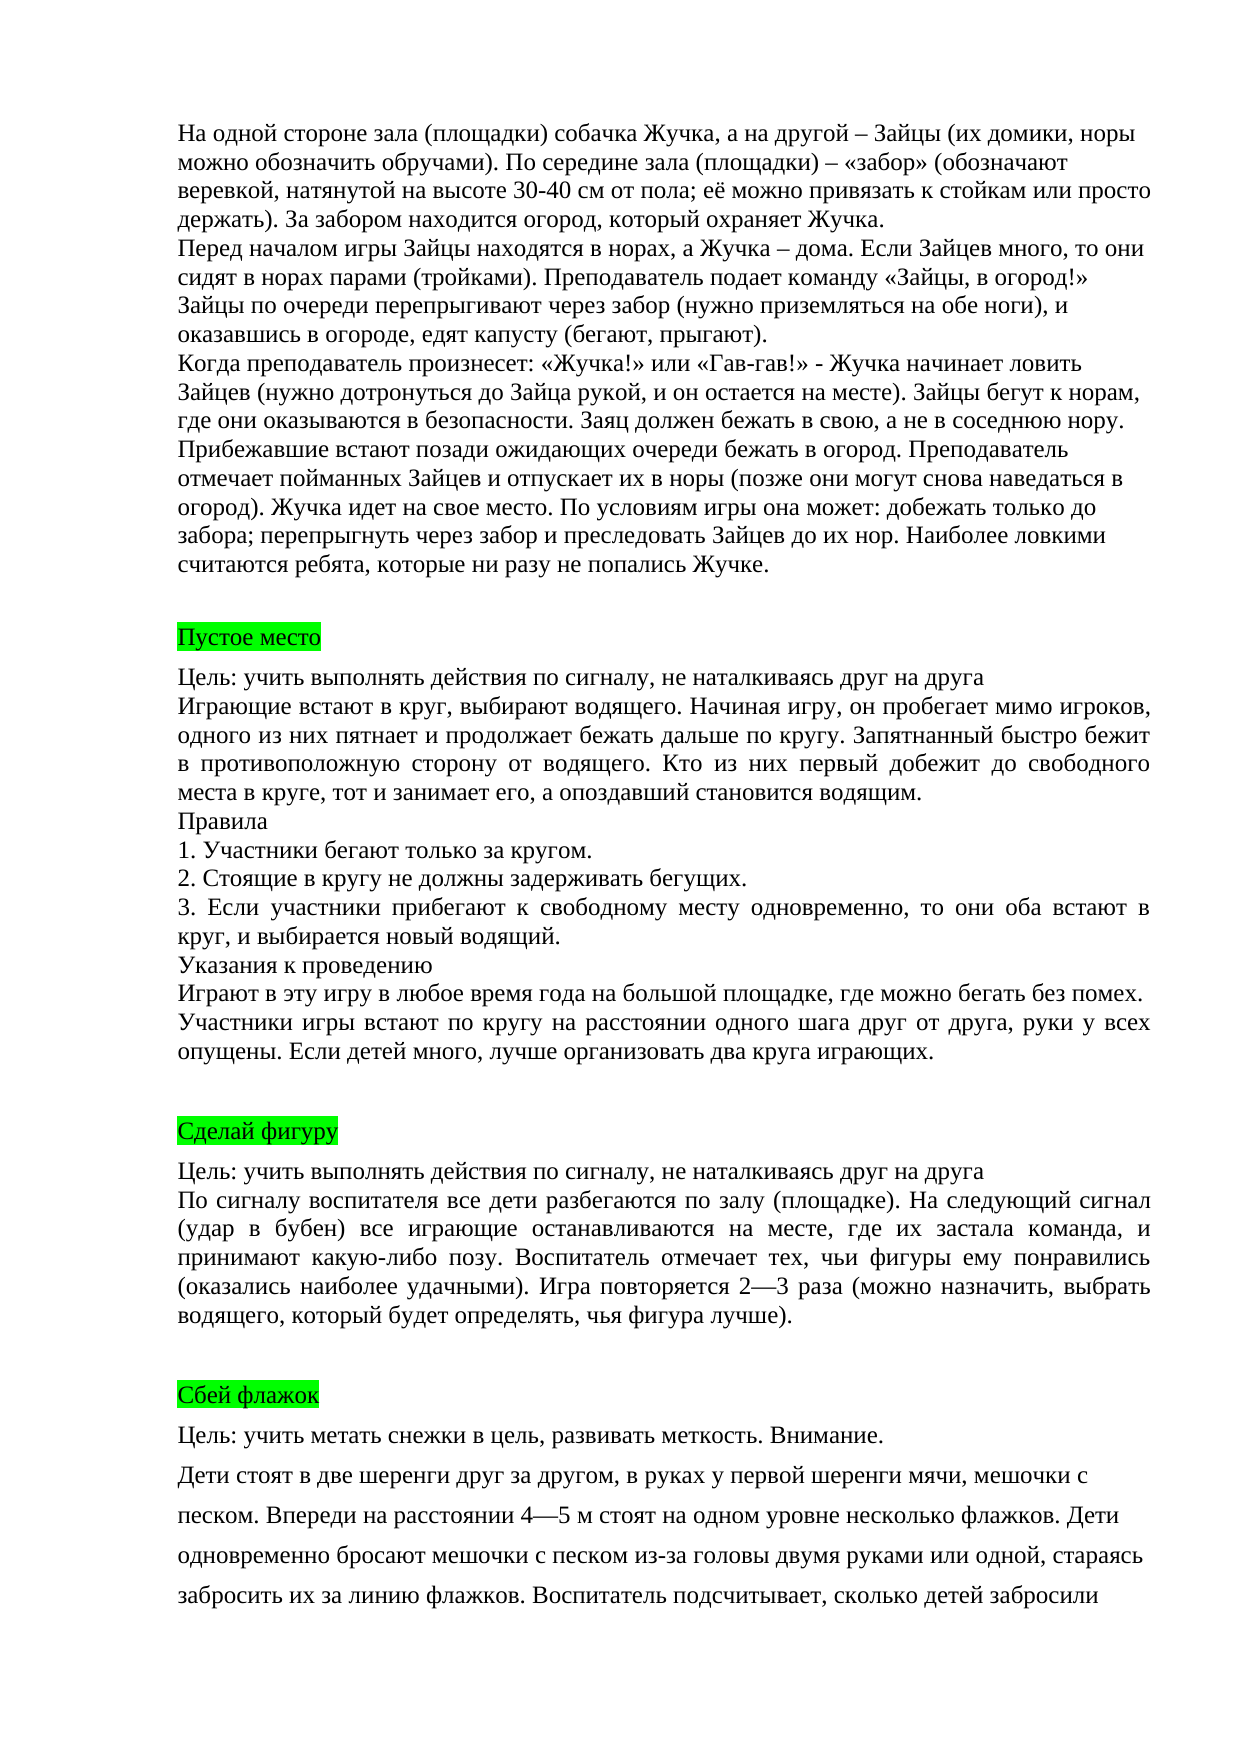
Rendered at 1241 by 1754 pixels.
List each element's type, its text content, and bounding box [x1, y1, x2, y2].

text Цель: учить метать снежки в цель, развивать меткость. Внимание. [177, 1408, 1152, 1448]
text 3. Если участники прибегают к свободному месту одновременно, то они оба встают в круг, и выбирается новый водящий. [177, 892, 1152, 950]
text Пустое место [177, 611, 1152, 651]
text По сигналу воспитателя все дети разбегаются по залу (площадке). На следующий сигнал (удар в бубен) все играющие останавливаются на месте, где их застала команда, и принимают какую-либо позу. Воспитатель отмечает тех, чьи фигуры ему понравились (оказались наиболее удачными). Игра повторяется 2—3 раза (можно назначить, выбрать водящего, который будет определять, чья фигура лучше). [177, 1185, 1152, 1328]
text Перед началом игры Зайцы находятся в норах, а Жучка – дома. Если Зайцев много, то они сидят в норах парами (тройками). Преподаватель подает команду «Зайцы, в огород!» Зайцы по очереди перепрыгивают через забор (нужно приземляться на обе ноги), и оказавшись в огороде, едят капусту (бегают, прыгают). [177, 233, 1152, 348]
text Когда преподаватель произнесет: «Жучка!» или «Гав-гав!» - Жучка начинает ловить Зайцев (нужно дотронуться до Зайца рукой, и он остается на месте). Зайцы бегут к норам, где они оказываются в безопасности. Заяц должен бежать в свою, а не в соседнюю нору. Прибежавшие встают позади ожидающих очереди бежать в огород. Преподаватель отмечает пойманных Зайцев и отпускает их в норы (позже они могут снова наведаться в огород). Жучка идет на свое место. По условиям игры она может: добежать только до забора; перепрыгнуть через забор и преследовать Зайцев до их нор. Наиболее ловкими считаются ребята, которые ни разу не попались Жучке. [177, 348, 1152, 578]
text 2. Стоящие в кругу не должны задерживать бегущих. [177, 863, 1152, 892]
text Правила [177, 806, 1152, 835]
text Указания к проведению [177, 950, 1152, 978]
text Цель: учить выполнять действия по сигналу, не наталкиваясь друг на друга [177, 651, 1152, 691]
text Сбей флажок [177, 1368, 1152, 1408]
text Играют в эту игру в любое время года на большой площадке, где можно бегать без помех. [177, 978, 1152, 1007]
text Играющие встают в круг, выбирают водящего. Начиная игру, он пробегает мимо игроков, одного из них пятнает и продолжает бежать дальше по кругу. Запятнанный быстро бежит в противоположную сторону от водящего. Кто из них первый добежит до свободного места в круге, тот и занимает его, а опоздавший становится водящим. [177, 691, 1152, 806]
text Участники игры встают по кругу на расстоянии одного шага друг от друга, руки у всех опущены. Если детей много, лучше организовать два круга играющих. [177, 1007, 1152, 1065]
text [177, 1448, 1152, 1608]
text 1. Участники бегают только за кругом. [177, 835, 1152, 863]
text На одной стороне зала (площадки) собачка Жучка, а на другой – Зайцы (их домики, норы можно обозначить обручами). По середине зала (площадки) – «забор» (обозначают веревкой, натянутой на высоте 30-40 см от пола; её можно привязать к стойкам или просто держать). За забором находится огород, который охраняет Жучка. [177, 118, 1152, 233]
text Цель: учить выполнять действия по сигналу, не наталкиваясь друг на друга [177, 1145, 1152, 1185]
text Сделай фигуру [177, 1105, 1152, 1145]
